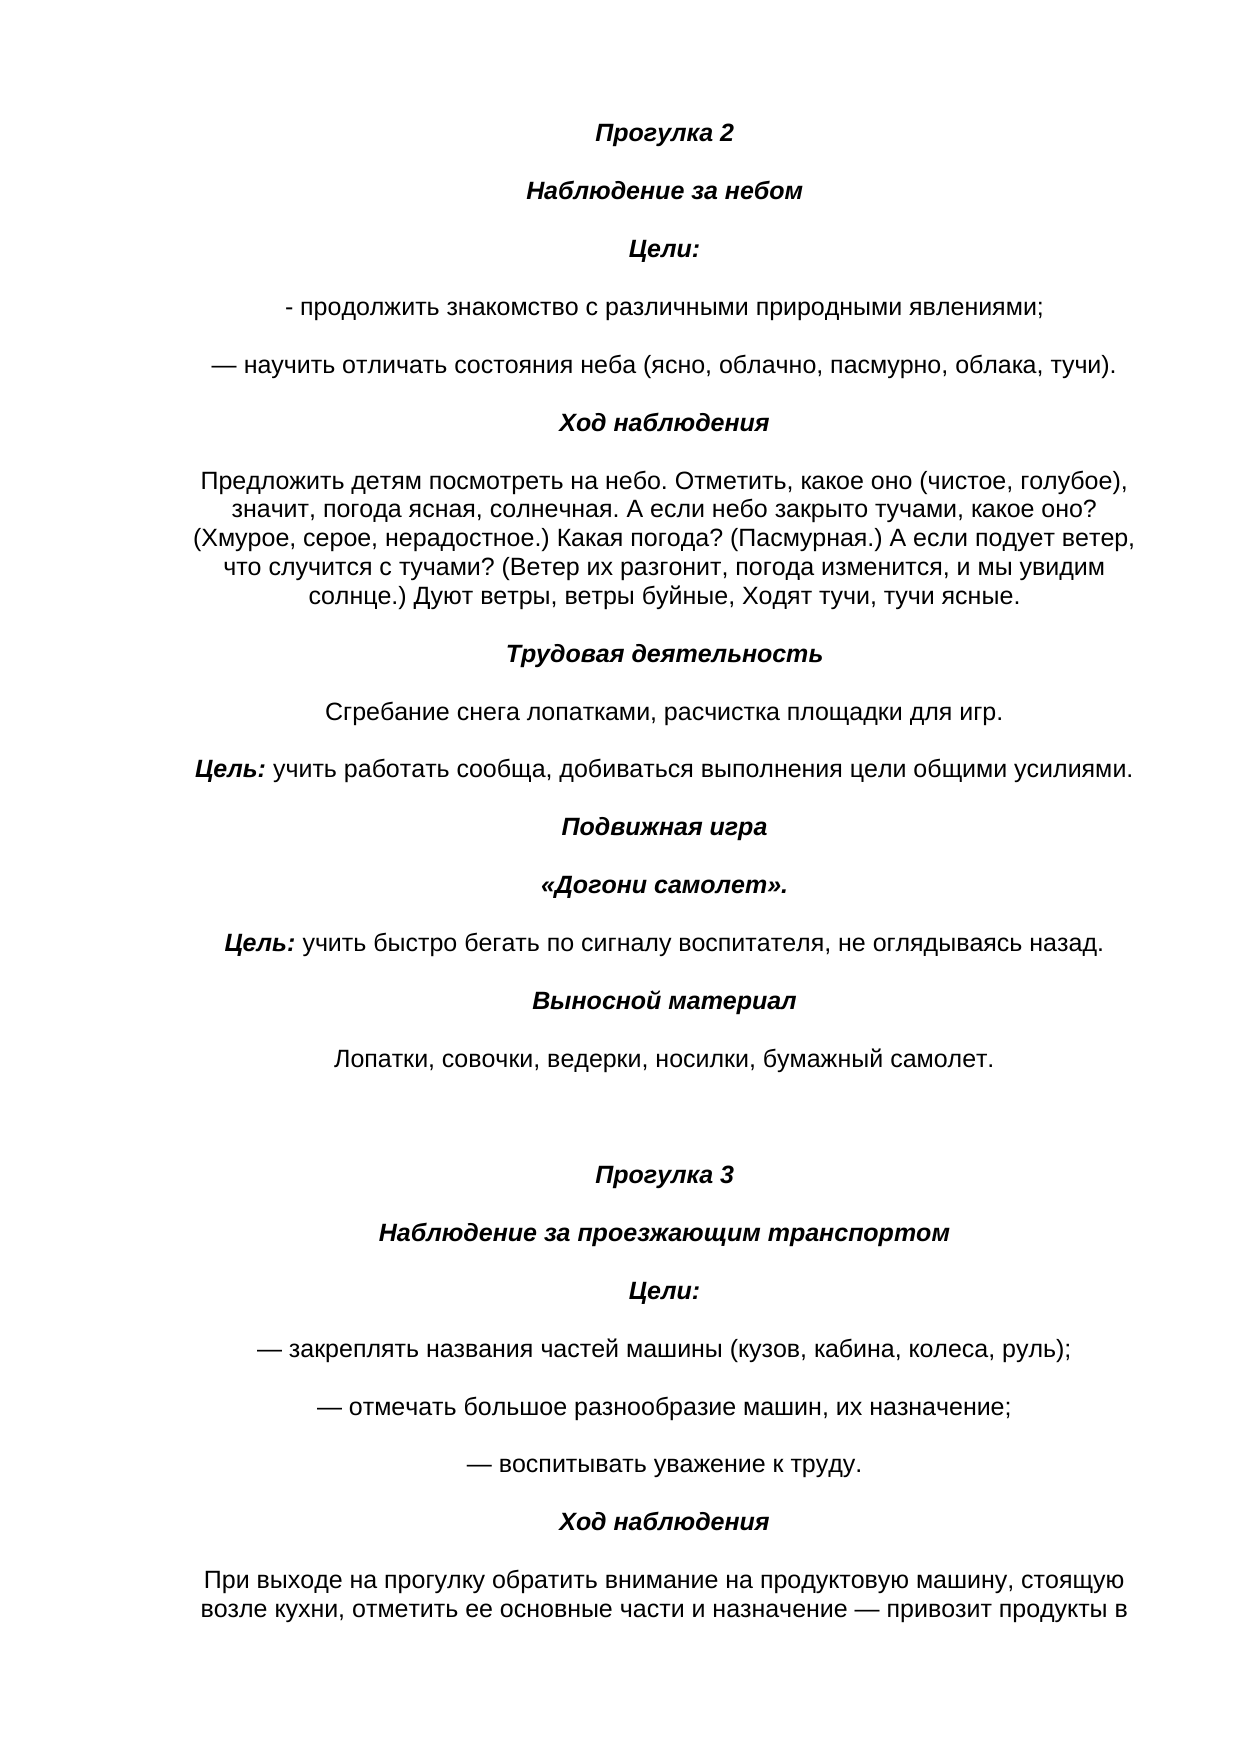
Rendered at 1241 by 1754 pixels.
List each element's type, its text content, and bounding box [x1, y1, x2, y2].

text Лопатки, совочки, ведерки, носилки, бумажный самолет. [177, 1044, 1152, 1073]
text — отмечать большое разнообразие машин, их назначение; [177, 1391, 1152, 1420]
text Цель: учить быстро бегать по сигналу воспитателя, не оглядываясь назад. [177, 928, 1152, 957]
text Цель: учить работать сообща, добиваться выполнения цели общими усилиями. [177, 754, 1152, 783]
text Ход наблюдения [177, 1507, 1152, 1536]
text Предложить детям посмотреть на небо. Отметить, какое оно (чистое, голубое), значит, погода ясная, солнечная. А если небо закрыто тучами, какое оно? (Хмурое, серое, нерадостное.) Какая погода? (Пасмурная.) А если подует ветер, что случится с тучами? (Ветер их разгонит, погода изменится, и мы увидим солнце.) Дуют ветры, ветры буйные, Ходят тучи, тучи ясные. [177, 466, 1152, 609]
text Сгребание снега лопатками, расчистка площадки для игр. [177, 696, 1152, 725]
text — закреплять названия частей машины (кузов, кабина, колеса, руль); [177, 1333, 1152, 1362]
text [177, 1565, 1152, 1623]
text Прогулка 3 [177, 1160, 1152, 1188]
text Цели: [177, 234, 1152, 263]
text Прогулка 2 [177, 118, 1152, 147]
text Наблюдение за небом [177, 176, 1152, 205]
text Трудовая деятельность [177, 638, 1152, 667]
text Ход наблюдения [177, 408, 1152, 436]
text Наблюдение за проезжающим транспортом [177, 1218, 1152, 1246]
text — воспитывать уважение к труду. [177, 1449, 1152, 1478]
text Подвижная игра [177, 812, 1152, 841]
text — научить отличать состояния неба (ясно, облачно, пасмурно, облака, тучи). [177, 350, 1152, 378]
text Цели: [177, 1276, 1152, 1304]
text - продолжить знакомство с различными природными явлениями; [177, 292, 1152, 321]
text Выносной материал [177, 986, 1152, 1015]
text «Догони самолет». [177, 870, 1152, 899]
